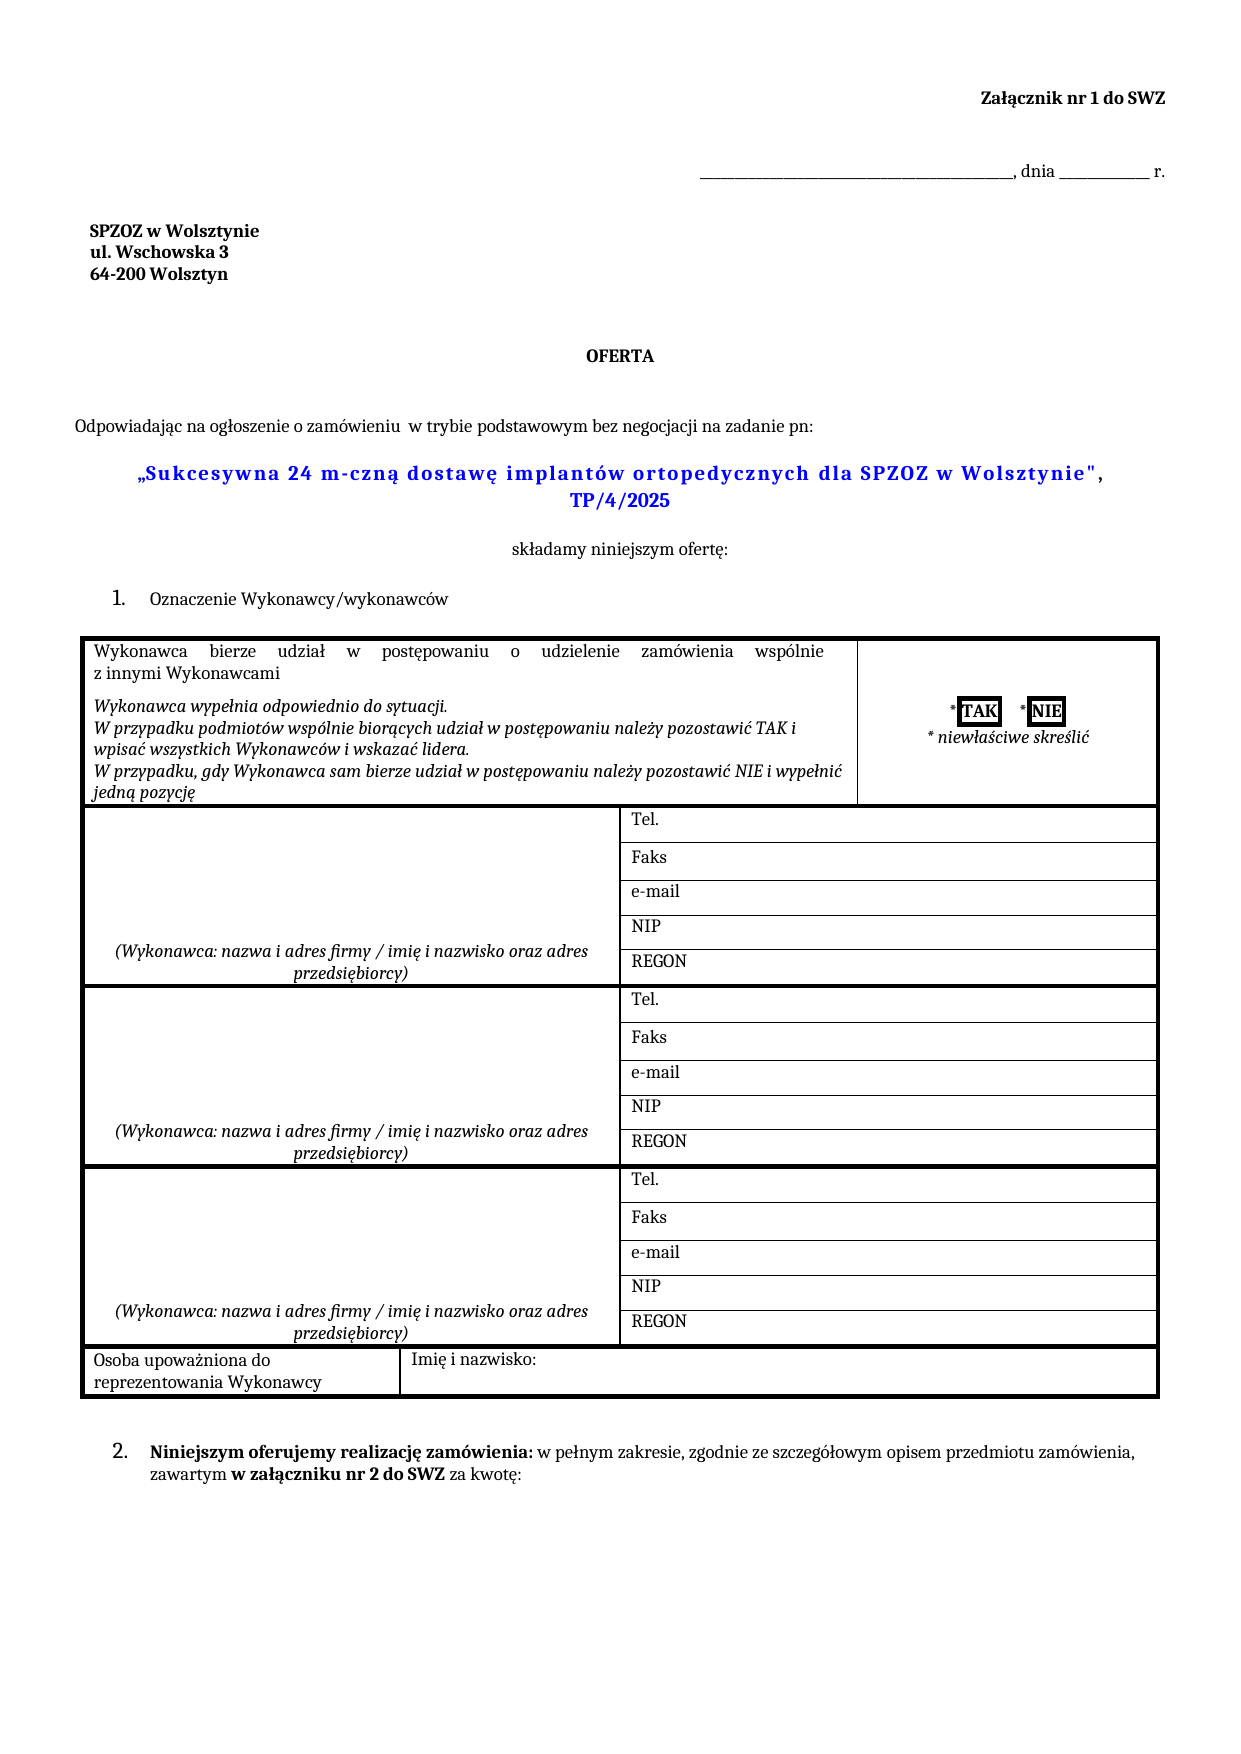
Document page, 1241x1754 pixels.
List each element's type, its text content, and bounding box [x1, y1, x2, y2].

text Odpowiadając na ogłoszenie o zamówieniu w trybie podstawowym bez negocjacji na zadanie pn: [75, 416, 1165, 437]
table_cell Faks [621, 1203, 1156, 1240]
table_cell Faks [621, 1023, 1156, 1060]
text OFERTA [75, 345, 1165, 367]
table_cell (Wykonawca: nazwa i adres firmy / imię i nazwisko oraz adres przedsiębiorcy) [85, 1169, 619, 1344]
table_cell NIP [621, 1096, 1156, 1129]
table_cell e-mail [621, 1241, 1156, 1275]
list Niniejszym oferujemy realizację zamówienia: w pełnym zakresie, zgodnie ze szczegółowym opisem przedmiotu zamówienia, zawartym w załączniku nr 2 do SWZ za kwotę: [112, 1437, 1165, 1485]
table_cell REGON [621, 1130, 1156, 1164]
text Załącznik nr 1 do SWZ [75, 87, 1165, 109]
table_header Wykonawca bierze udział w postępowaniu o udzielenie zamówienia wspólnie z innymi Wykonawcami Wykonawca wypełnia odpowiednio do sytuacji. W przypadku podmiotów wspólnie biorących udział w postępowaniu należy pozostawić TAK i wpisać wszystkich Wykonawców i wskazać lidera. W przypadku, gdy Wykonawca sam bierze udział w postępowaniu należy pozostawić NIE i wypełnić jedną pozycję [85, 641, 857, 803]
text SPZOZ w Wolsztynie [90, 220, 1165, 242]
list Oznaczenie Wykonawcy/wykonawców [112, 584, 1165, 611]
table_cell Tel. [621, 988, 1156, 1022]
table_cell Faks [621, 843, 1156, 880]
table_cell Imię i nazwisko: [401, 1349, 1156, 1394]
table_cell e-mail [621, 1061, 1156, 1095]
table_cell Osoba upoważniona do reprezentowania Wykonawcy [85, 1349, 399, 1394]
text „Sukcesywna 24 m-czną dostawę implantów ortopedycznych dla SPZOZ w Wolsztynie", [75, 462, 1165, 486]
table_cell Tel. [621, 808, 1156, 842]
text składamy niniejszym ofertę: [75, 538, 1165, 559]
text TP/4/2025 [75, 489, 1165, 513]
text 64-200 Wolsztyn [90, 263, 1165, 309]
table_cell NIP [621, 1276, 1156, 1309]
table_cell NIP [621, 916, 1156, 949]
text ul. Wschowska 3 [90, 242, 1165, 263]
table_header *TAK *NIE * niewłaściwe skreślić [858, 641, 1156, 803]
table_cell REGON [621, 950, 1156, 984]
table_cell REGON [621, 1311, 1156, 1344]
text _____________________________________________, dnia _____________ r. [75, 160, 1165, 182]
table_cell e-mail [621, 881, 1156, 914]
table_cell Tel. [621, 1169, 1156, 1202]
table_cell (Wykonawca: nazwa i adres firmy / imię i nazwisko oraz adres przedsiębiorcy) [85, 808, 619, 984]
table_cell (Wykonawca: nazwa i adres firmy / imię i nazwisko oraz adres przedsiębiorcy) [85, 988, 619, 1164]
